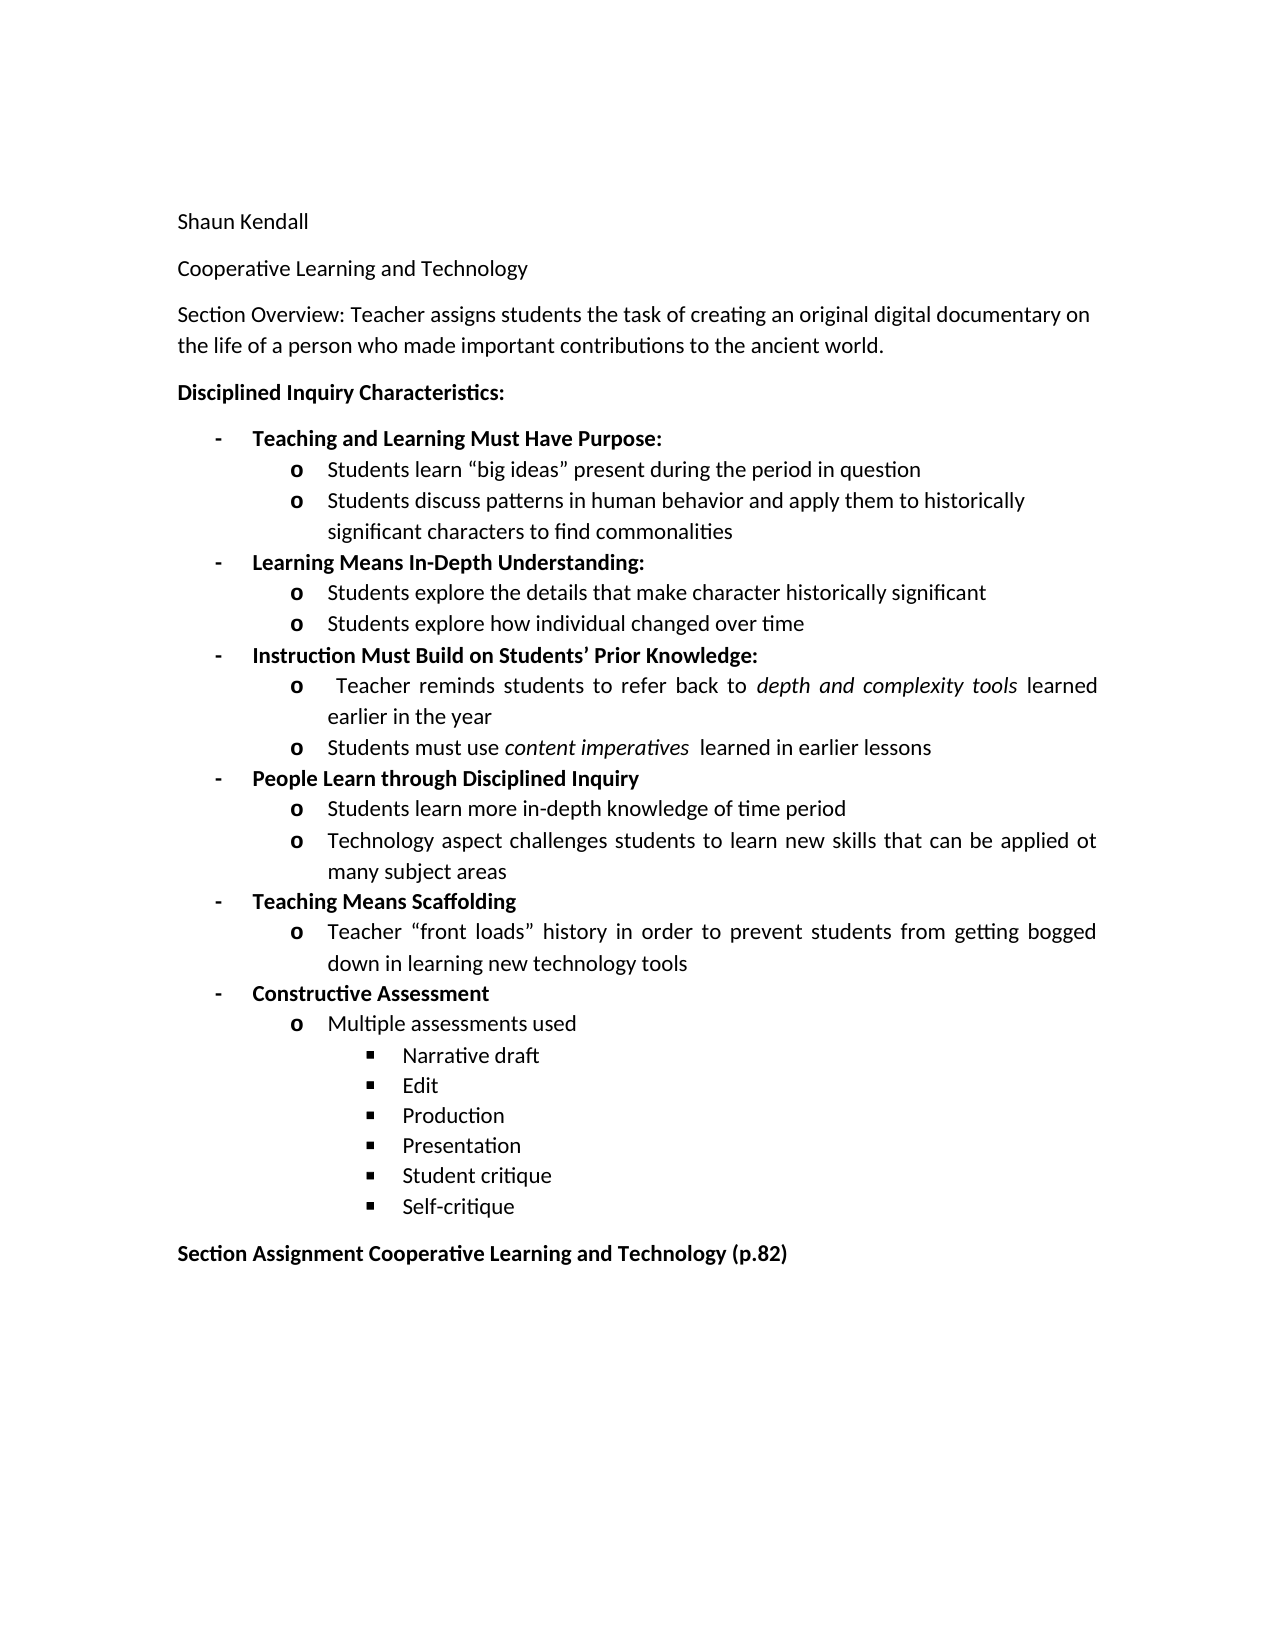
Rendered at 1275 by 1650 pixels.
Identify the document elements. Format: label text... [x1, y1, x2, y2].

list Students discuss patterns in human behavior and apply them to historically significant characters to find commonalities [290, 486, 1098, 546]
list Multiple assessments used [290, 1009, 1098, 1038]
list Teacher “front loads” history in order to prevent students from getting bogged down in learning new technology tools [290, 917, 1098, 977]
list Presentation [365, 1131, 1098, 1159]
list Narrative draft [365, 1041, 1098, 1069]
text Shaun Kendall [177, 207, 1098, 235]
list Learning Means In-Depth Understanding: [215, 548, 1098, 576]
list Production [365, 1101, 1098, 1129]
list Students must use content imperatives learned in earlier lessons [290, 733, 1098, 762]
list Teaching Means Scaffolding [215, 887, 1098, 915]
list Teacher reminds students to refer back to depth and complexity tools learned earlier in the year [290, 671, 1098, 730]
text Cooperative Learning and Technology [177, 254, 1098, 282]
list Students learn more in-depth knowledge of time period [290, 794, 1098, 823]
list Teaching and Learning Must Have Purpose: [215, 424, 1098, 452]
text Section Overview: Teacher assigns students the task of creating an original digital documentary on the life of a person who made important contributions to the ancient world. [177, 301, 1098, 359]
list Technology aspect challenges students to learn new skills that can be applied ot many subject areas [290, 826, 1098, 885]
list Self-critique [365, 1192, 1098, 1220]
list Student critique [365, 1162, 1098, 1189]
list Students explore how individual changed over time [290, 609, 1098, 638]
list Instruction Must Build on Students’ Prior Knowledge: [215, 641, 1098, 669]
text Disciplined Inquiry Characteristics: [177, 378, 1098, 406]
list Constructive Assessment [215, 979, 1098, 1007]
text Section Assignment Cooperative Learning and Technology (p.82) [177, 1239, 1098, 1267]
list People Learn through Disciplined Inquiry [215, 764, 1098, 792]
list Students explore the details that make character historically significant [290, 578, 1098, 607]
list Students learn “big ideas” present during the period in question [290, 455, 1098, 484]
list Edit [365, 1071, 1098, 1099]
